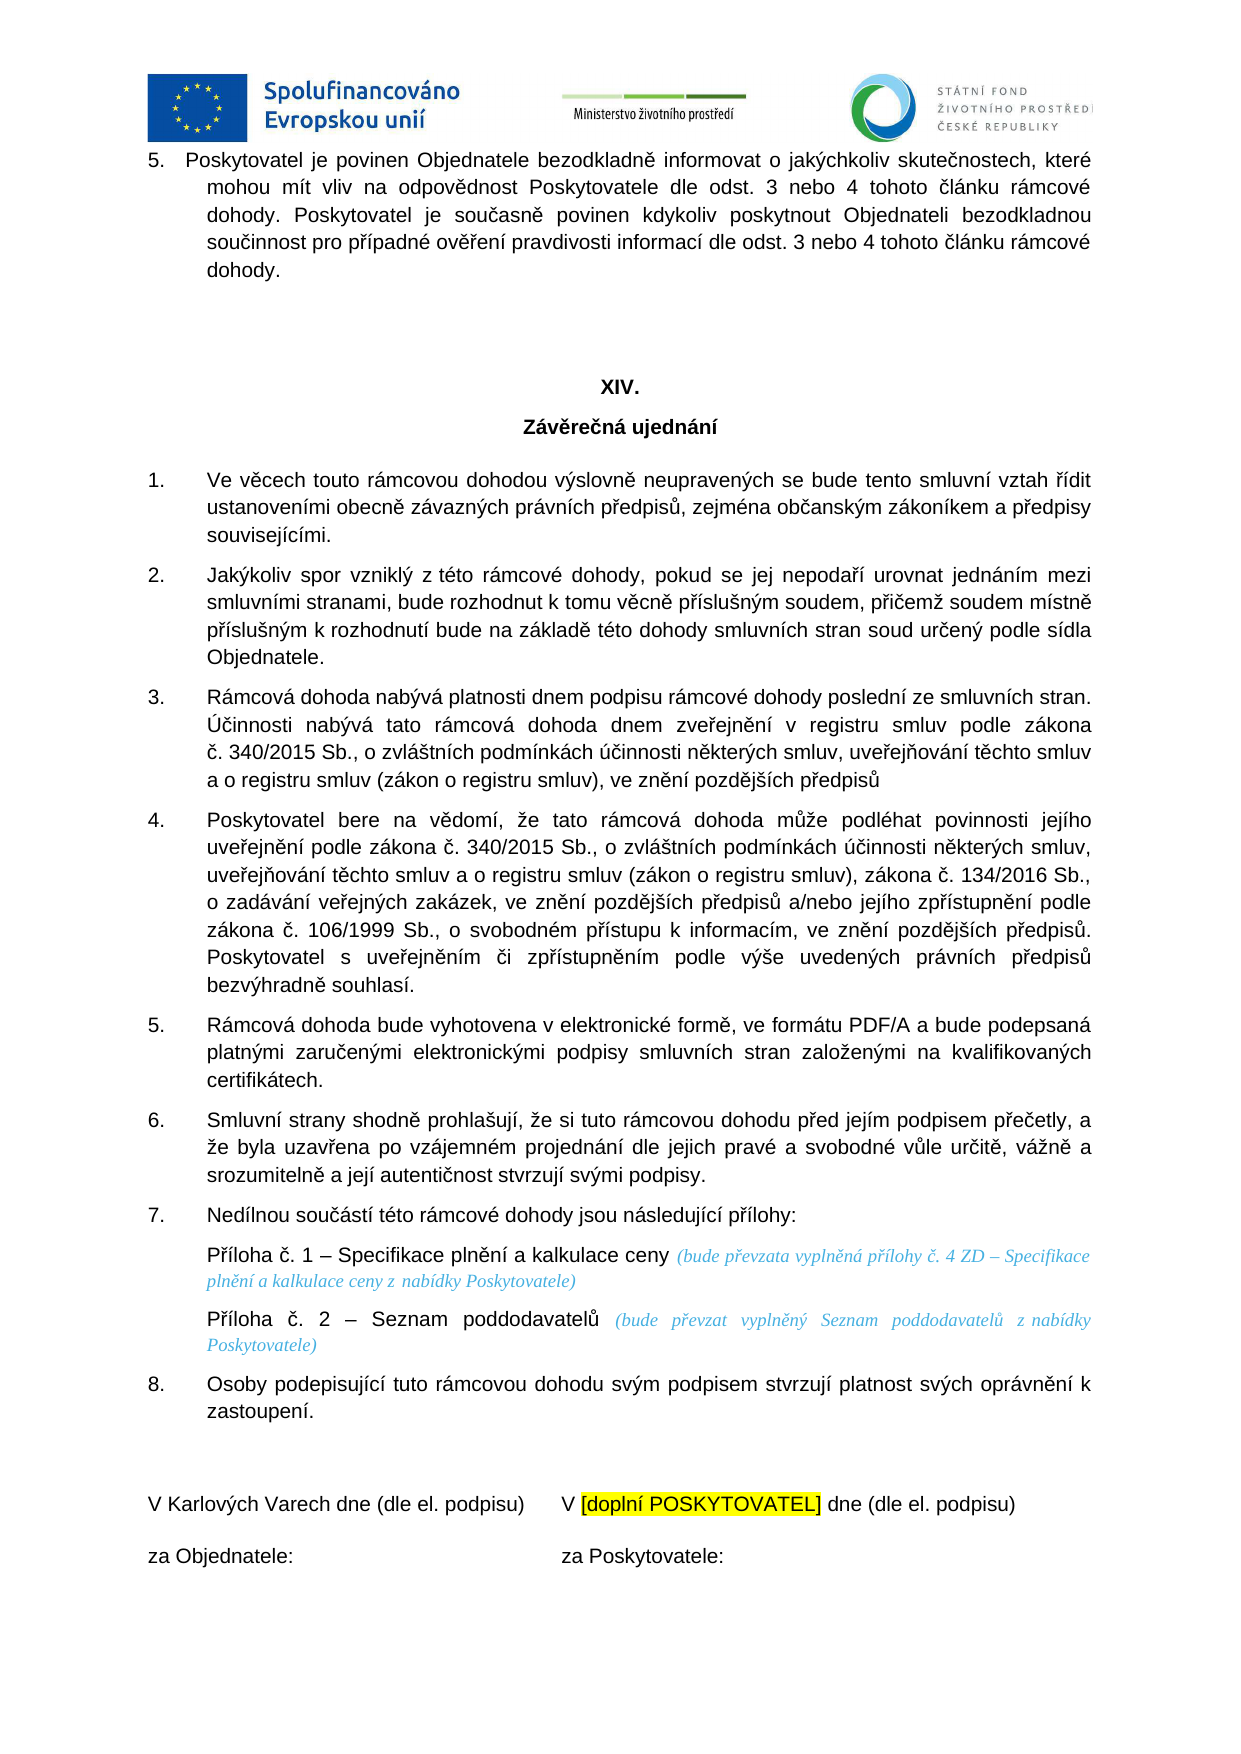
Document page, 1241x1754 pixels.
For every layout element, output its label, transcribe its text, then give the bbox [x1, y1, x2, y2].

text Příloha č. 1 – Specifikace plnění a kalkulace ceny (bude převzata vyplněná přílohy č. 4 ZD – Specifikace plnění a kalkulace ceny z nabídky Poskytovatele) [207, 1243, 1093, 1291]
list Jakýkoliv spor vzniklý z této rámcové dohody, pokud se jej nepodaří urovnat jednáním mezi smluvními stranami, bude rozhodnut k tomu věcně příslušným soudem, přičemž soudem místně příslušným k rozhodnutí bude na základě této dohody smluvních stran soud určený podle sídla Objednatele. [148, 563, 1093, 669]
text Příloha č. 2 – Seznam poddodavatelů (bude převzat vyplněný Seznam poddodavatelů z nabídky Poskytovatele) [207, 1307, 1093, 1356]
text V Karlových Varech dne (dle el. podpisu) V [doplní POSKYTOVATEL] dne (dle el. podpisu) [821, 1492, 1093, 1516]
text Závěrečná ujednání [148, 415, 1093, 439]
list Poskytovatel je povinen Objednatele bezodkladně informovat o jakýchkoliv skutečnostech, které mohou mít vliv na odpovědnost Poskytovatele dle odst. 3 nebo 4 tohoto článku rámcové dohody. Poskytovatel je současně povinen kdykoliv poskytnout Objednateli bezodkladnou součinnost pro případné ověření pravdivosti informací dle odst. 3 nebo 4 tohoto článku rámcové dohody. [148, 148, 1093, 282]
list Rámcová dohoda nabývá platnosti dnem podpisu rámcové dohody poslední ze smluvních stran. Účinnosti nabývá tato rámcová dohoda dnem zveřejnění v registru smluv podle zákona č. 340/2015 Sb., o zvláštních podmínkách účinnosti některých smluv, uveřejňování těchto smluv a o registru smluv (zákon o registru smluv), ve znění pozdějších předpisů [148, 685, 1093, 792]
text za Objednatele: za Poskytovatele: [148, 1544, 1093, 1568]
list Smluvní strany shodně prohlašují, že si tuto rámcovou dohodu před jejím podpisem přečetly, a že byla uzavřena po vzájemném projednání dle jejich pravé a svobodné vůle určitě, vážně a srozumitelně a její autentičnost stvrzují svými podpisy. [148, 1108, 1093, 1187]
list Ve věcech touto rámcovou dohodou výslovně neupravených se bude tento smluvní vztah řídit ustanoveními obecně závazných právních předpisů, zejména občanským zákoníkem a předpisy souvisejícími. [148, 468, 1093, 547]
text V Karlových Varech dne (dle el. podpisu) V [doplní POSKYTOVATEL] dne (dle el. podpisu) [148, 1492, 581, 1516]
list Rámcová dohoda bude vyhotovena v elektronické formě, ve formátu PDF/A a bude podepsaná platnými zaručenými elektronickými podpisy smluvních stran založenými na kvalifikovaných certifikátech. [148, 1013, 1093, 1092]
text XIV. [148, 375, 1093, 399]
list Poskytovatel bere na vědomí, že tato rámcová dohoda může podléhat povinnosti jejího uveřejnění podle zákona č. 340/2015 Sb., o zvláštních podmínkách účinnosti některých smluv, uveřejňování těchto smluv a o registru smluv (zákon o registru smluv), zákona č. 134/2016 Sb., o zadávání veřejných zakázek, ve znění pozdějších předpisů a/nebo jejího zpřístupnění podle zákona č. 106/1999 Sb., o svobodném přístupu k informacím, ve znění pozdějších předpisů. Poskytovatel s uveřejněním či zpřístupněním podle výše uvedených právních předpisů bezvýhradně souhlasí. [148, 808, 1093, 997]
list Osoby podepisující tuto rámcovou dohodu svým podpisem stvrzují platnost svých oprávnění k zastoupení. [148, 1372, 1093, 1423]
list Nedílnou součástí této rámcové dohody jsou následující přílohy: [148, 1203, 1093, 1227]
